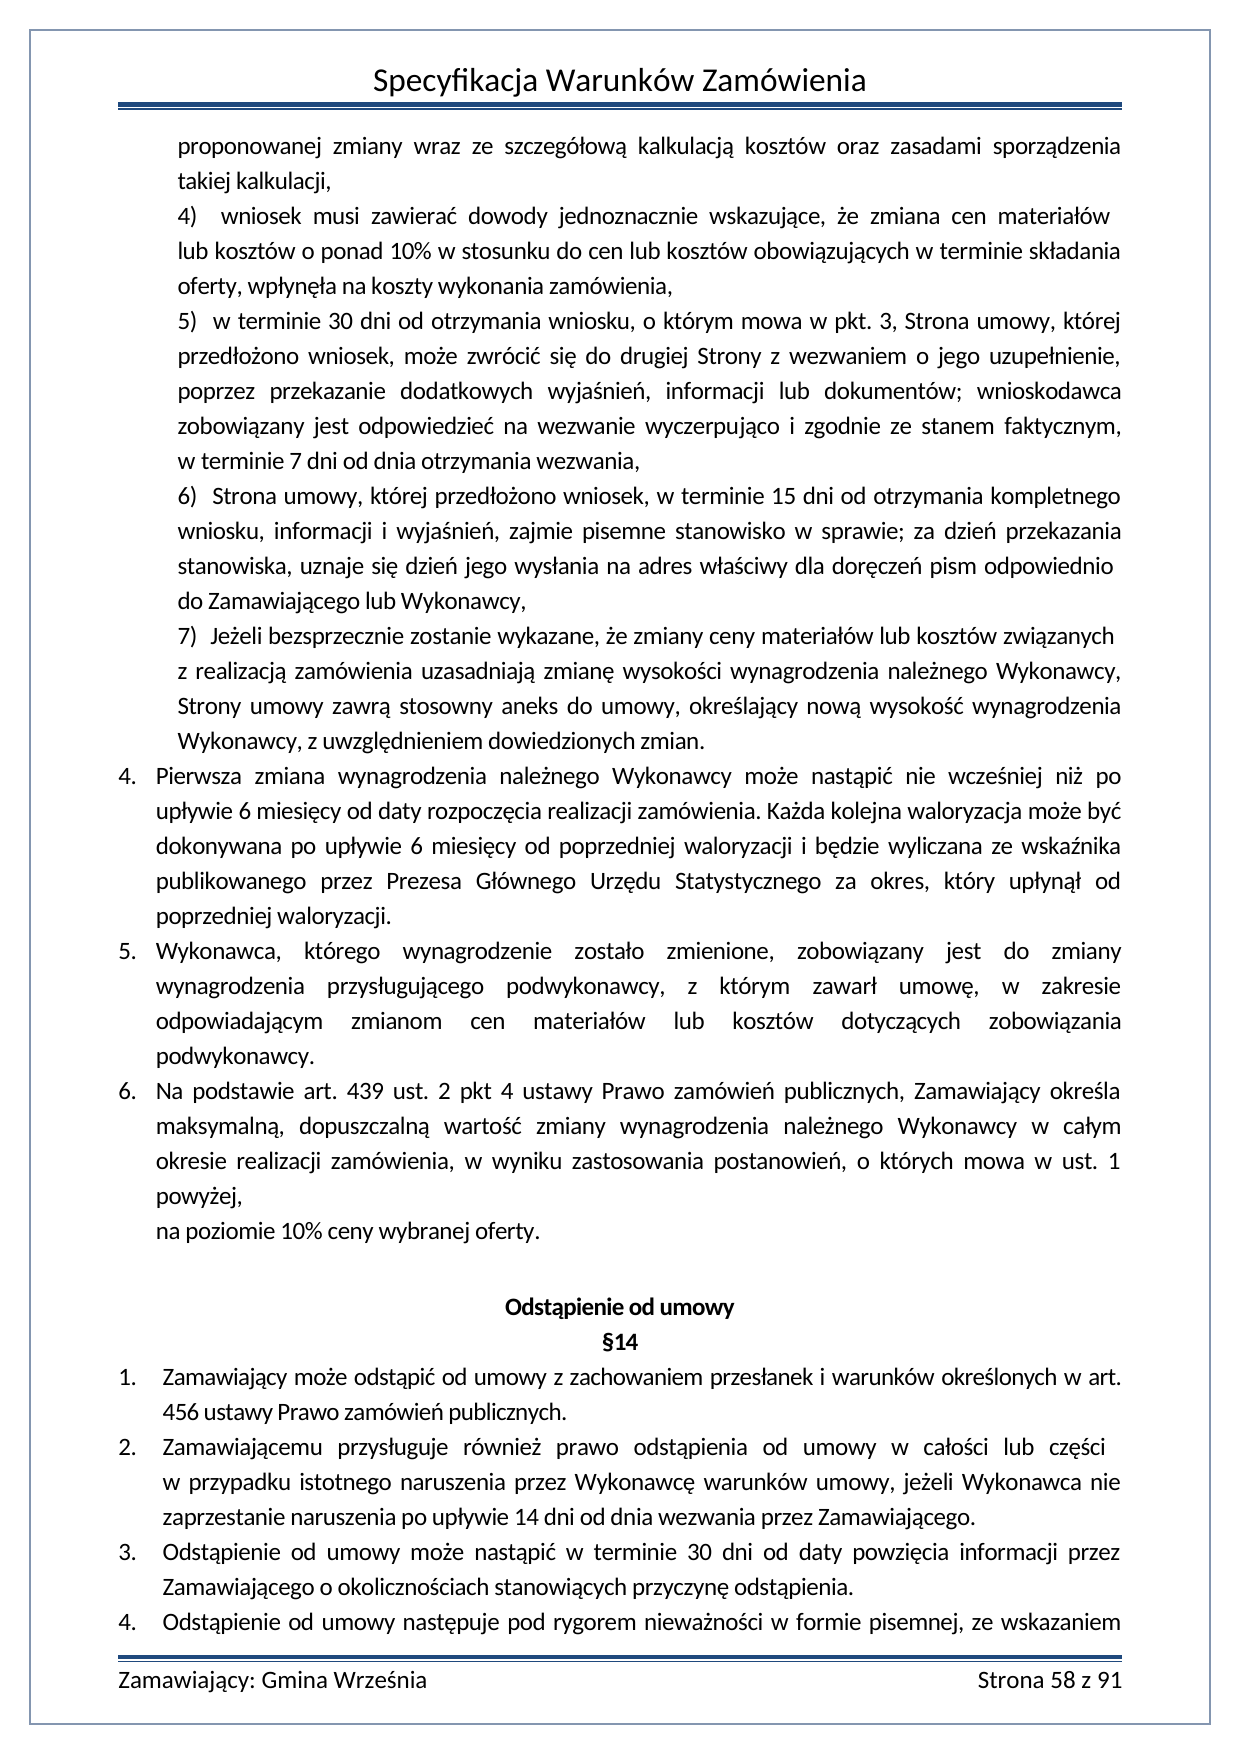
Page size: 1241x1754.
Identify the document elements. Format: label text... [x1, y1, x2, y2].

text Odstąpienie od umowy [118, 1291, 1122, 1322]
list w terminie 30 dni od otrzymania wniosku, o którym mowa w pkt. 3, Strona umowy, której przedłożono wniosek, może zwrócić się do drugiej Strony z wezwaniem o jego uzupełnienie, poprzez przekazanie dodatkowych wyjaśnień, informacji lub dokumentów; wnioskodawca zobowiązany jest odpowiedzieć na wezwanie wyczerpująco i zgodnie ze stanem faktycznym, w terminie 7 dni od dnia otrzymania wezwania, [177, 305, 1122, 475]
list wniosek musi zawierać dowody jednoznacznie wskazujące, że zmiana cen materiałów lub kosztów o ponad 10% w stosunku do cen lub kosztów obowiązujących w terminie składania oferty, wpłynęła na koszty wykonania zamówienia, [177, 200, 1122, 300]
list Na podstawie art. 439 ust. 2 pkt 4 ustawy Prawo zamówień publicznych, Zamawiający określa maksymalną, dopuszczalną wartość zmiany wynagrodzenia należnego Wykonawcy w całym okresie realizacji zamówienia, w wyniku zastosowania postanowień, o których mowa w ust. 1 powyżej, na poziomie 10% ceny wybranej oferty. [118, 1075, 1122, 1245]
list Strona umowy, której przedłożono wniosek, w terminie 15 dni od otrzymania kompletnego wniosku, informacji i wyjaśnień, zajmie pisemne stanowisko w sprawie; za dzień przekazania stanowiska, uznaje się dzień jego wysłania na adres właściwy dla doręczeń pism odpowiednio do Zamawiającego lub Wykonawcy, [177, 480, 1122, 615]
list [118, 1606, 1122, 1637]
list Odstąpienie od umowy może nastąpić w terminie 30 dni od daty powzięcia informacji przez Zamawiającego o okolicznościach stanowiących przyczynę odstąpienia. [118, 1536, 1122, 1602]
list Jeżeli bezsprzecznie zostanie wykazane, że zmiany ceny materiałów lub kosztów związanych z realizacją zamówienia uzasadniają zmianę wysokości wynagrodzenia należnego Wykonawcy, Strony umowy zawrą stosowny aneks do umowy, określający nową wysokość wynagrodzenia Wykonawcy, z uwzględnieniem dowiedzionych zmian. [177, 620, 1122, 755]
list Zamawiającemu przysługuje również prawo odstąpienia od umowy w całości lub części w przypadku istotnego naruszenia przez Wykonawcę warunków umowy, jeżeli Wykonawca nie zaprzestanie naruszenia po upływie 14 dni od dnia wezwania przez Zamawiającego. [118, 1431, 1122, 1532]
text §14 [118, 1326, 1122, 1357]
list Pierwsza zmiana wynagrodzenia należnego Wykonawcy może nastąpić nie wcześniej niż po upływie 6 miesięcy od daty rozpoczęcia realizacji zamówienia. Każda kolejna waloryzacja może być dokonywana po upływie 6 miesięcy od poprzedniej waloryzacji i będzie wyliczana ze wskaźnika publikowanego przez Prezesa Głównego Urzędu Statystycznego za okres, który upłynął od poprzedniej waloryzacji. [118, 760, 1122, 930]
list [177, 130, 1122, 195]
list Zamawiający może odstąpić od umowy z zachowaniem przesłanek i warunków określonych w art. 456 ustawy Prawo zamówień publicznych. [118, 1361, 1122, 1427]
list Wykonawca, którego wynagrodzenie zostało zmienione, zobowiązany jest do zmiany wynagrodzenia przysługującego podwykonawcy, z którym zawarł umowę, w zakresie odpowiadającym zmianom cen materiałów lub kosztów dotyczących zobowiązania podwykonawcy. [118, 935, 1122, 1070]
